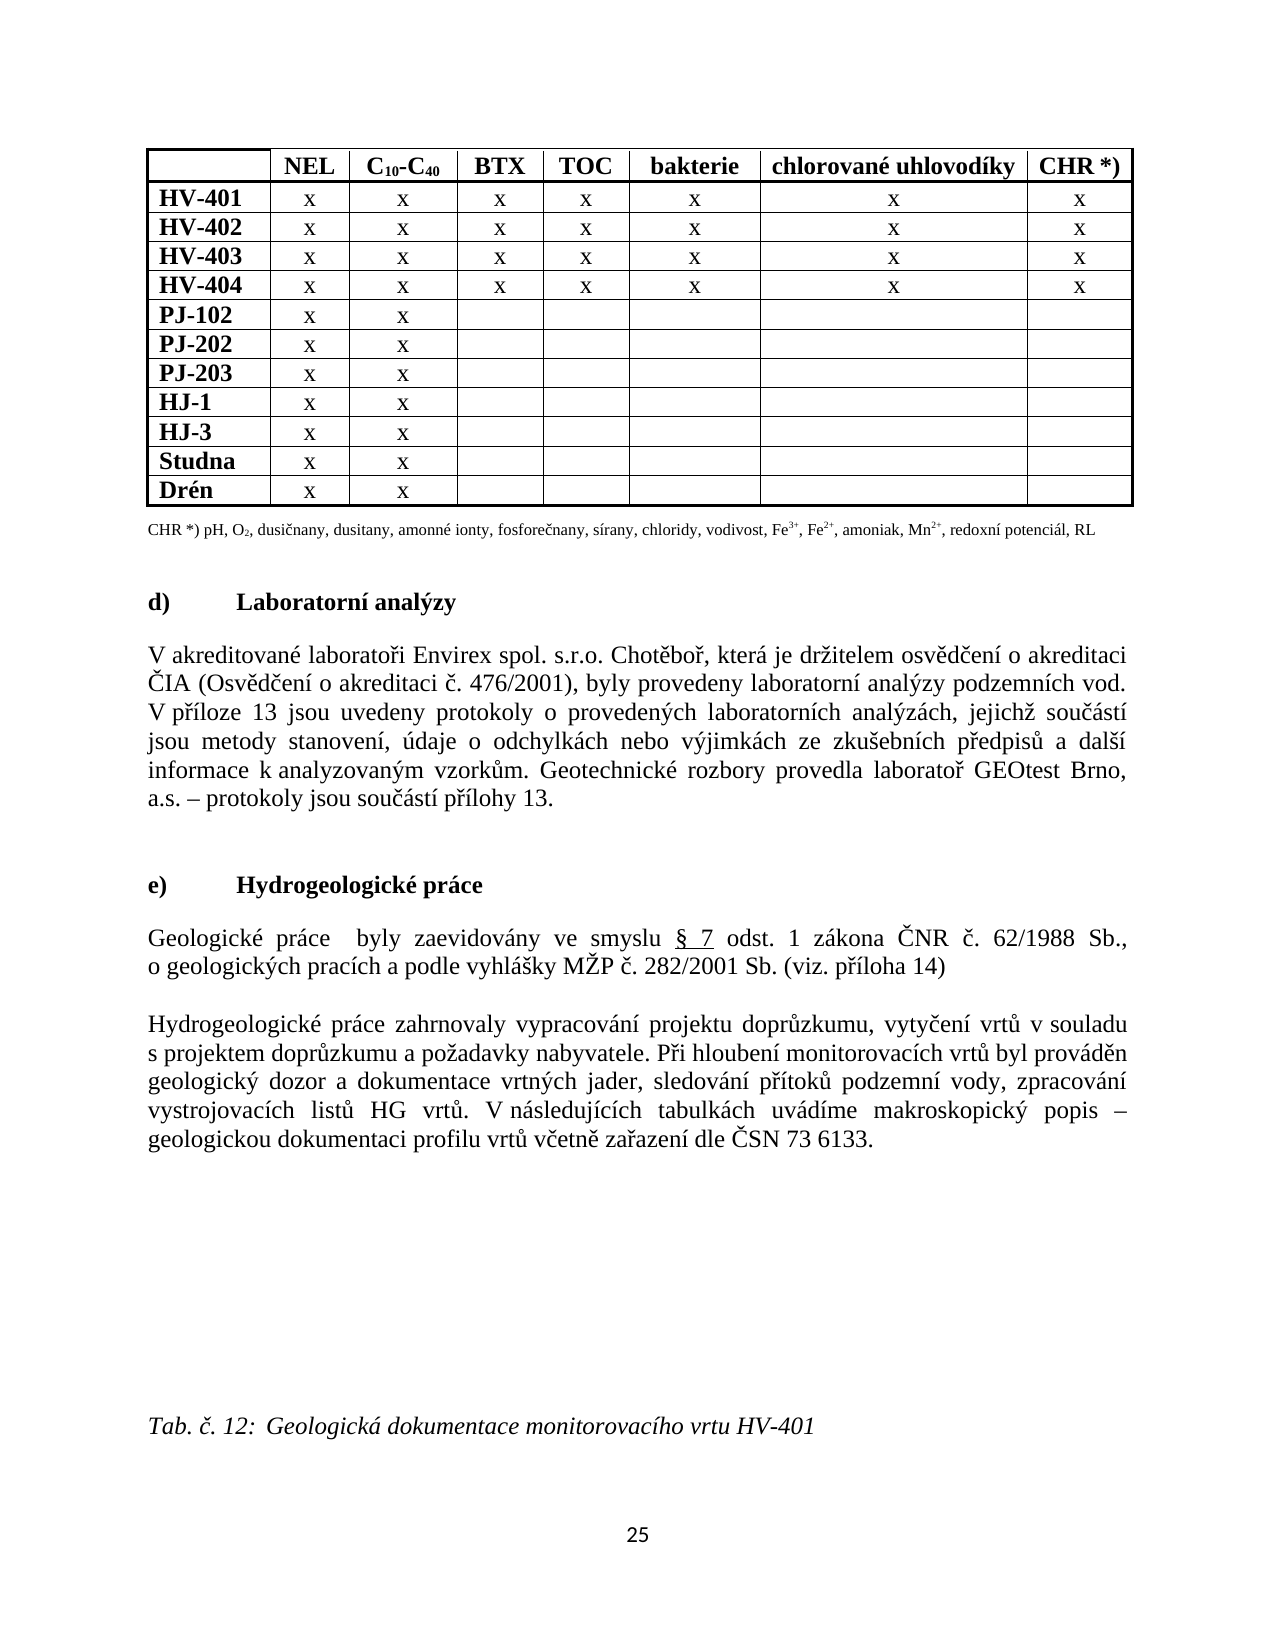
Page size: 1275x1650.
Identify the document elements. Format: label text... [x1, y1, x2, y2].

table_cell x [350, 359, 457, 387]
table_cell [1028, 388, 1131, 416]
table_cell [458, 388, 543, 416]
table_cell x [271, 300, 349, 328]
table_cell [1028, 447, 1131, 475]
table_cell x [350, 447, 457, 475]
table_cell HJ-1 [149, 388, 270, 416]
table_cell [1028, 417, 1131, 446]
table_cell [1028, 359, 1131, 387]
table_cell [544, 330, 629, 358]
table_cell x [1028, 271, 1131, 299]
table_cell Drén [149, 476, 270, 504]
table_cell x [350, 271, 457, 299]
table_cell [630, 300, 760, 328]
table_cell x [271, 213, 349, 241]
table_cell x [350, 183, 457, 211]
table_cell x [1028, 242, 1131, 270]
table_cell [458, 359, 543, 387]
table_cell [458, 417, 543, 446]
table_cell x [544, 242, 629, 270]
table_cell x [271, 183, 349, 211]
table_cell PJ-203 [149, 359, 270, 387]
list Laboratorní analýzy [148, 587, 1127, 616]
table_cell [761, 300, 1027, 328]
list Hydrogeologické práce [148, 870, 1127, 898]
table_cell HV-401 [149, 183, 270, 211]
table_cell x [271, 242, 349, 270]
text CHR *) pH, O2, dusičnany, dusitany, amonné ionty, fosforečnany, sírany, chloridy, vodivost, Fe3+, Fe2+, amoniak, Mn2+, redoxní potenciál, RL [148, 520, 1127, 539]
table_cell x [271, 476, 349, 504]
table_cell x [761, 213, 1027, 241]
table_cell x [350, 417, 457, 446]
table_cell HJ-3 [149, 417, 270, 446]
table_cell [544, 417, 629, 446]
table_header Vrt [149, 151, 270, 179]
table_cell x [271, 359, 349, 387]
table_cell PJ-202 [149, 330, 270, 358]
table_cell [458, 300, 543, 328]
table_cell [630, 359, 760, 387]
table_cell [544, 447, 629, 475]
table_cell x [761, 271, 1027, 299]
table_cell x [458, 271, 543, 299]
table_cell x [350, 300, 457, 328]
table_cell [761, 476, 1027, 504]
table_cell x [544, 183, 629, 211]
table_cell [458, 447, 543, 475]
table_cell [761, 359, 1027, 387]
table_cell x [350, 476, 457, 504]
table_cell x [630, 271, 760, 299]
table_cell HV-403 [149, 242, 270, 270]
table_cell Studna [149, 447, 270, 475]
table_cell bakterie [629, 149, 760, 179]
table_cell CHR *) [1027, 149, 1131, 179]
text Geologické práce byly zaevidovány ve smyslu § 7 odst. 1 zákona ČNR č. 62/1988 Sb., o geologických pracích a podle vyhlášky MŽP č. 282/2001 Sb. (viz. příloha 14) [148, 923, 1127, 980]
table_cell [1028, 330, 1131, 358]
table_cell [761, 388, 1027, 416]
table_cell [458, 476, 543, 504]
table_cell x [350, 388, 457, 416]
table_cell [458, 330, 543, 358]
table_cell [1028, 476, 1131, 504]
table_cell PJ-102 [149, 300, 270, 328]
table_cell BTX [457, 149, 543, 179]
table_cell [544, 388, 629, 416]
table_cell x [271, 417, 349, 446]
table_cell x [350, 330, 457, 358]
table_cell HV-404 [149, 271, 270, 299]
table_cell C10-C40 [349, 149, 457, 179]
table_cell chlorované uhlovodíky [760, 149, 1027, 179]
table_cell x [544, 271, 629, 299]
table_cell [544, 300, 629, 328]
table_cell x [630, 242, 760, 270]
table_cell x [458, 213, 543, 241]
table_cell [630, 388, 760, 416]
table_cell x [271, 330, 349, 358]
table_cell [544, 476, 629, 504]
table_cell x [458, 242, 543, 270]
text Hydrogeologické práce zahrnovaly vypracování projektu doprůzkumu, vytyčení vrtů v souladu s projektem doprůzkumu a požadavky nabyvatele. Při hloubení monitorovacích vrtů byl prováděn geologický dozor a dokumentace vrtných jader, sledování přítoků podzemní vody, zpracování vystrojovacích listů HG vrtů. V následujících tabulkách uvádíme makroskopický popis – geologickou dokumentaci profilu vrtů včetně zařazení dle ČSN 73 6133. [148, 1009, 1127, 1153]
table_cell x [544, 213, 629, 241]
table_cell x [630, 213, 760, 241]
table_cell x [271, 271, 349, 299]
text V akreditované laboratoři Envirex spol. s.r.o. Chotěboř, která je držitelem osvědčení o akreditaci ČIA (Osvědčení o akreditaci č. 476/2001), byly provedeny laboratorní analýzy podzemních vod. V příloze 13 jsou uvedeny protokoly o provedených laboratorních analýzách, jejichž součástí jsou metody stanovení, údaje o odchylkách nebo výjimkách ze zkušebních předpisů a další informace k analyzovaným vzorkům. Geotechnické rozbory provedla laboratoř GEOtest Brno, a.s. – protokoly jsou součástí přílohy 13. [148, 640, 1127, 812]
table_cell [761, 330, 1027, 358]
table_cell [1028, 300, 1131, 328]
table_cell x [761, 183, 1027, 211]
table_cell [630, 330, 760, 358]
table_cell x [350, 242, 457, 270]
table_cell TOC [543, 149, 629, 179]
table_cell x [1028, 213, 1131, 241]
table_cell x [1028, 183, 1131, 211]
text Geologická dokumentace monitorovacího vrtu HV-401 [148, 1411, 1127, 1440]
table_cell x [271, 447, 349, 475]
table_cell [630, 476, 760, 504]
table_cell x [458, 183, 543, 211]
table_cell [761, 417, 1027, 446]
table_cell [544, 359, 629, 387]
table_cell NEL [271, 149, 349, 179]
table_cell [630, 447, 760, 475]
table_cell x [271, 388, 349, 416]
table_cell x [761, 242, 1027, 270]
table_cell x [350, 213, 457, 241]
table_cell [630, 417, 760, 446]
table_cell [761, 447, 1027, 475]
table_cell HV-402 [149, 213, 270, 241]
table_cell x [630, 183, 760, 211]
